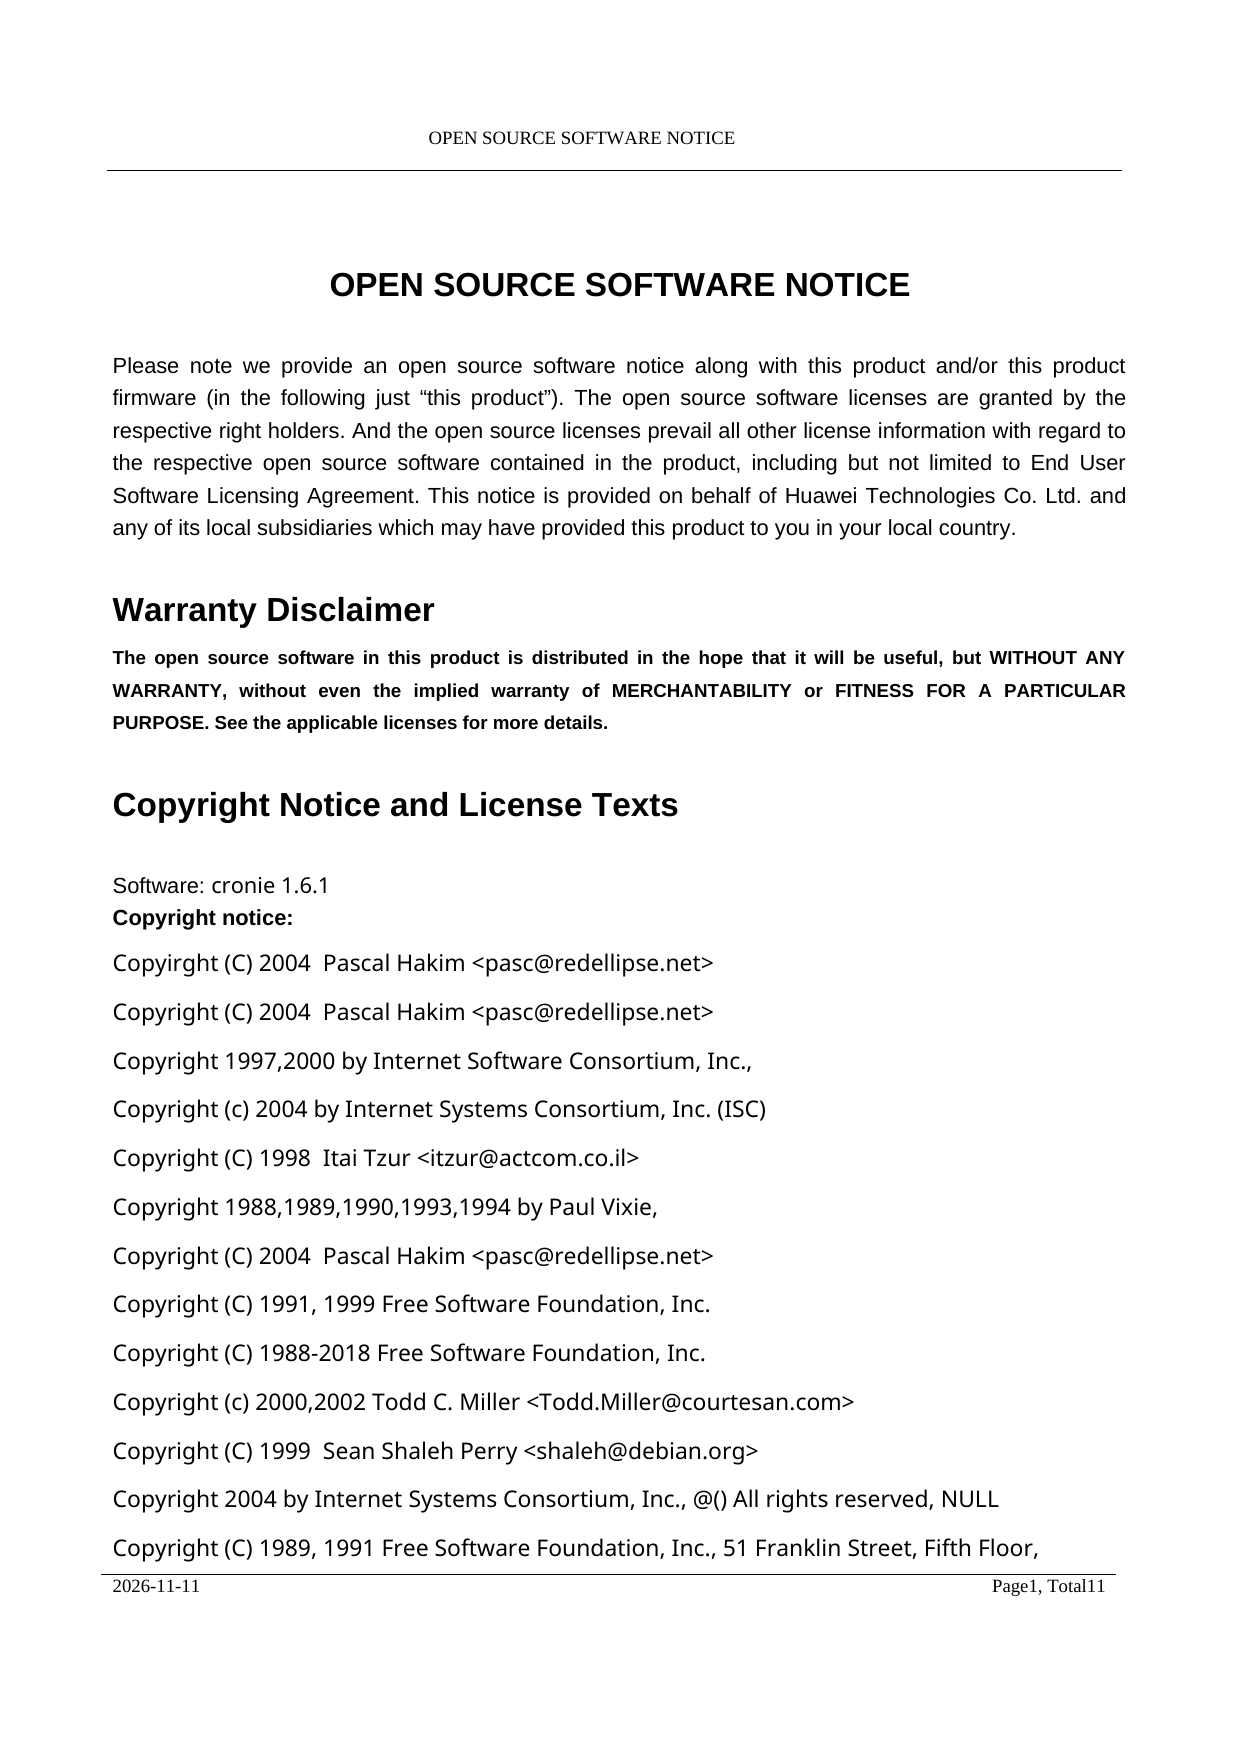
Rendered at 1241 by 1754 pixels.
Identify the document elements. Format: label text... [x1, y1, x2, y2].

text Copyright Notice and License Texts [112, 771, 1128, 836]
text Please note we provide an open source software notice along with this product and/or this product firmware (in the following just “this product”). The open source software licenses are granted by the respective right holders. And the open source licenses prevail all other license information with regard to the respective open source software contained in the product, including but not limited to End User Software Licensing Agreement. This notice is provided on behalf of Huawei Technologies Co. Ltd. and any of its local subsidiaries which may have provided this product to you in your local country. [112, 349, 1128, 544]
text The open source software in this product is distributed in the hope that it will be useful, but WITHOUT ANY WARRANTY, without even the implied warranty of MERCHANTABILITY or FITNESS FOR A PARTICULAR PURPOSE. See the applicable licenses for more details. [112, 641, 1128, 739]
text Software: cronie 1.6.1 [112, 869, 1128, 901]
text Copyright notice: [112, 901, 1128, 934]
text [112, 947, 1128, 1564]
text OPEN SOURCE SOFTWARE NOTICE [112, 251, 1128, 316]
text Warranty Disclaimer [112, 576, 1128, 641]
